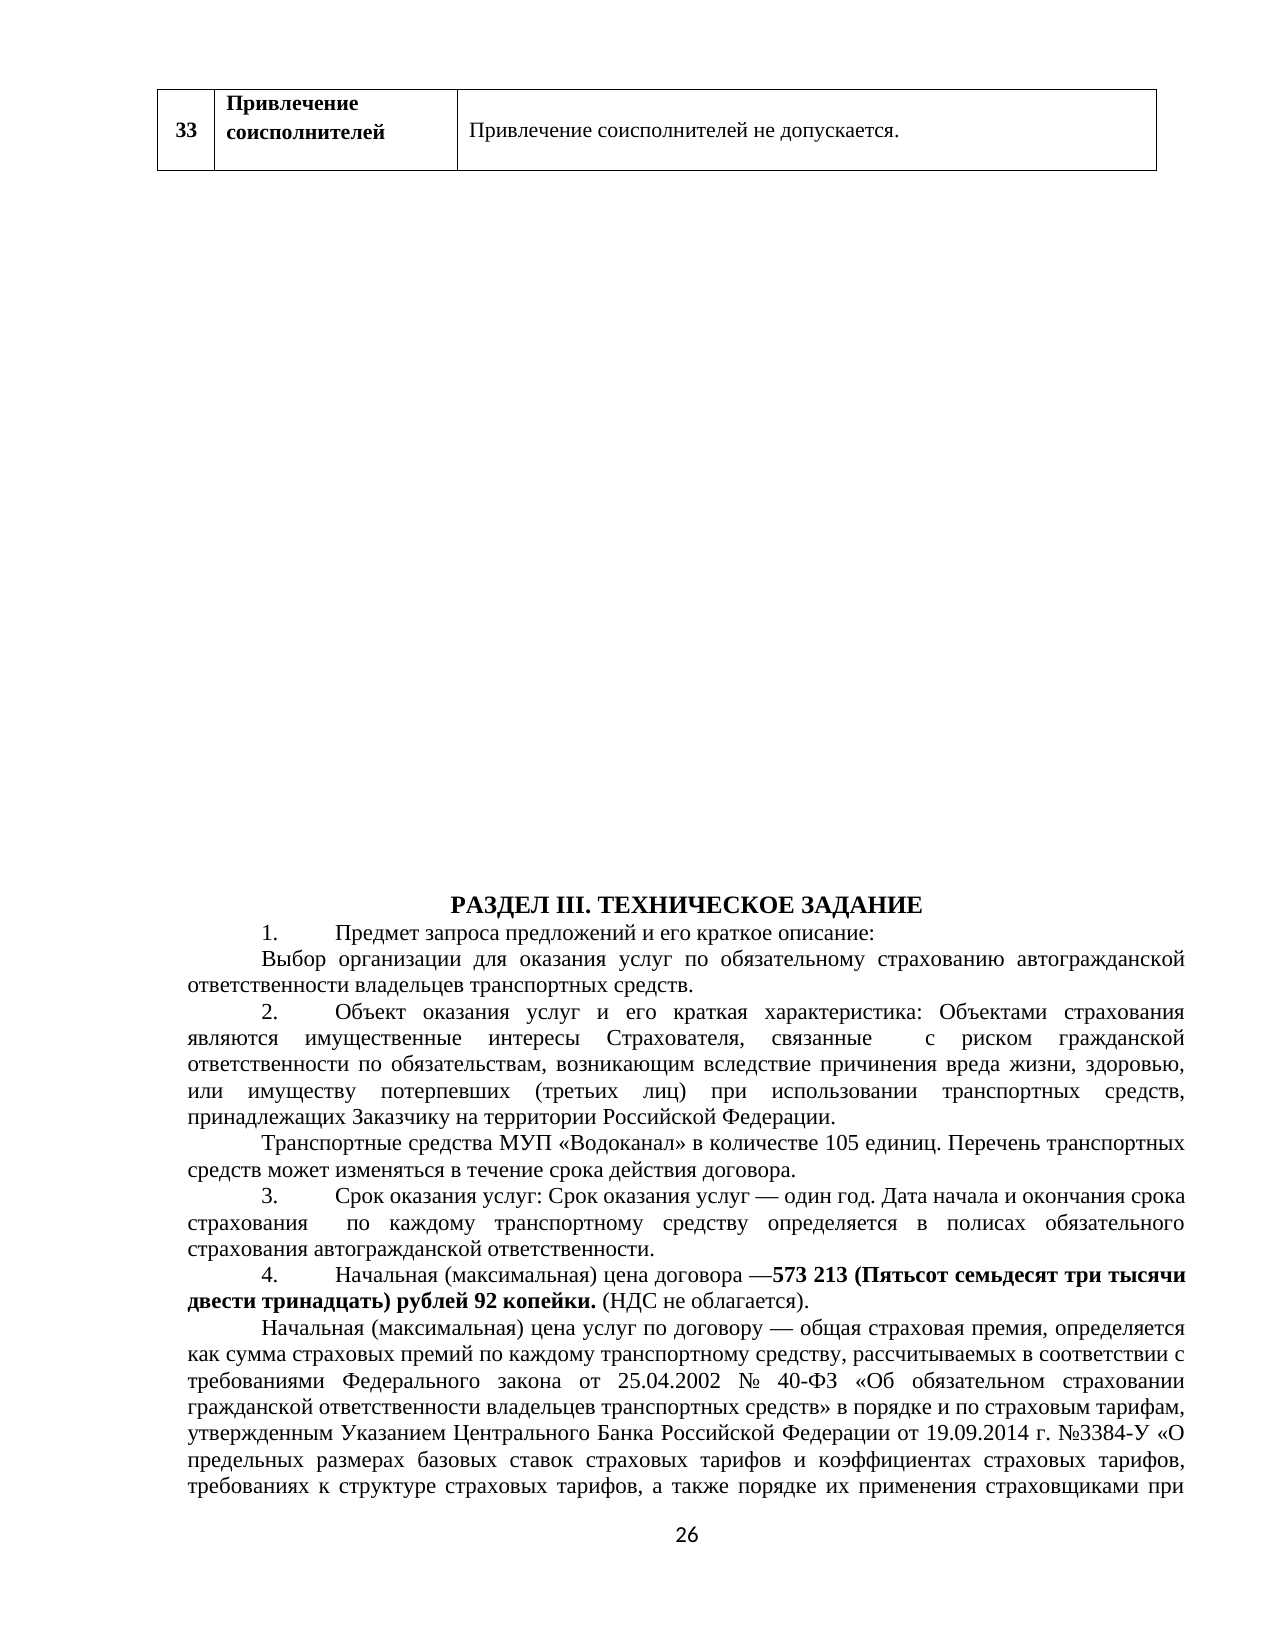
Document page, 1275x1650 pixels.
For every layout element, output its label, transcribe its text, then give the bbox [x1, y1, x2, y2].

list Предмет запроса предложений и его краткое описание: [187, 919, 1186, 945]
list Объект оказания услуг и его краткая характеристика: Объектами страхования являются имущественные интересы Страхователя, связанные с риском гражданской ответственности по обязательствам, возникающим вследствие причинения вреда жизни, здоровью, или имуществу потерпевших (третьих лиц) при использовании транспортных средств, принадлежащих Заказчику на территории Российской Федерации. [187, 998, 1186, 1129]
table_cell Привлечение соисполнителей [215, 90, 457, 170]
text РАЗДЕЛ III. ТЕХНИЧЕСКОЕ ЗАДАНИЕ [187, 890, 1186, 919]
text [187, 1314, 1186, 1498]
table_cell 33 [158, 90, 214, 170]
text Выбор организации для оказания услуг по обязательному страхованию автогражданской ответственности владельцев транспортных средств. [187, 945, 1186, 998]
table_cell Привлечение соисполнителей не допускается. [458, 90, 1156, 170]
list Начальная (максимальная) цена договора —573 213 (Пятьсот семьдесят три тысячи двести тринадцать) рублей 92 копейки. (НДС не облагается). [187, 1261, 1186, 1314]
list Срок оказания услуг: Срок оказания услуг — один год. Дата начала и окончания срока страхования по каждому транспортному средству определяется в полисах обязательного страхования автогражданской ответственности. [187, 1182, 1186, 1261]
text Транспортные средства МУП «Водоканал» в количестве 105 единиц. Перечень транспортных средств может изменяться в течение срока действия договора. [187, 1129, 1186, 1182]
